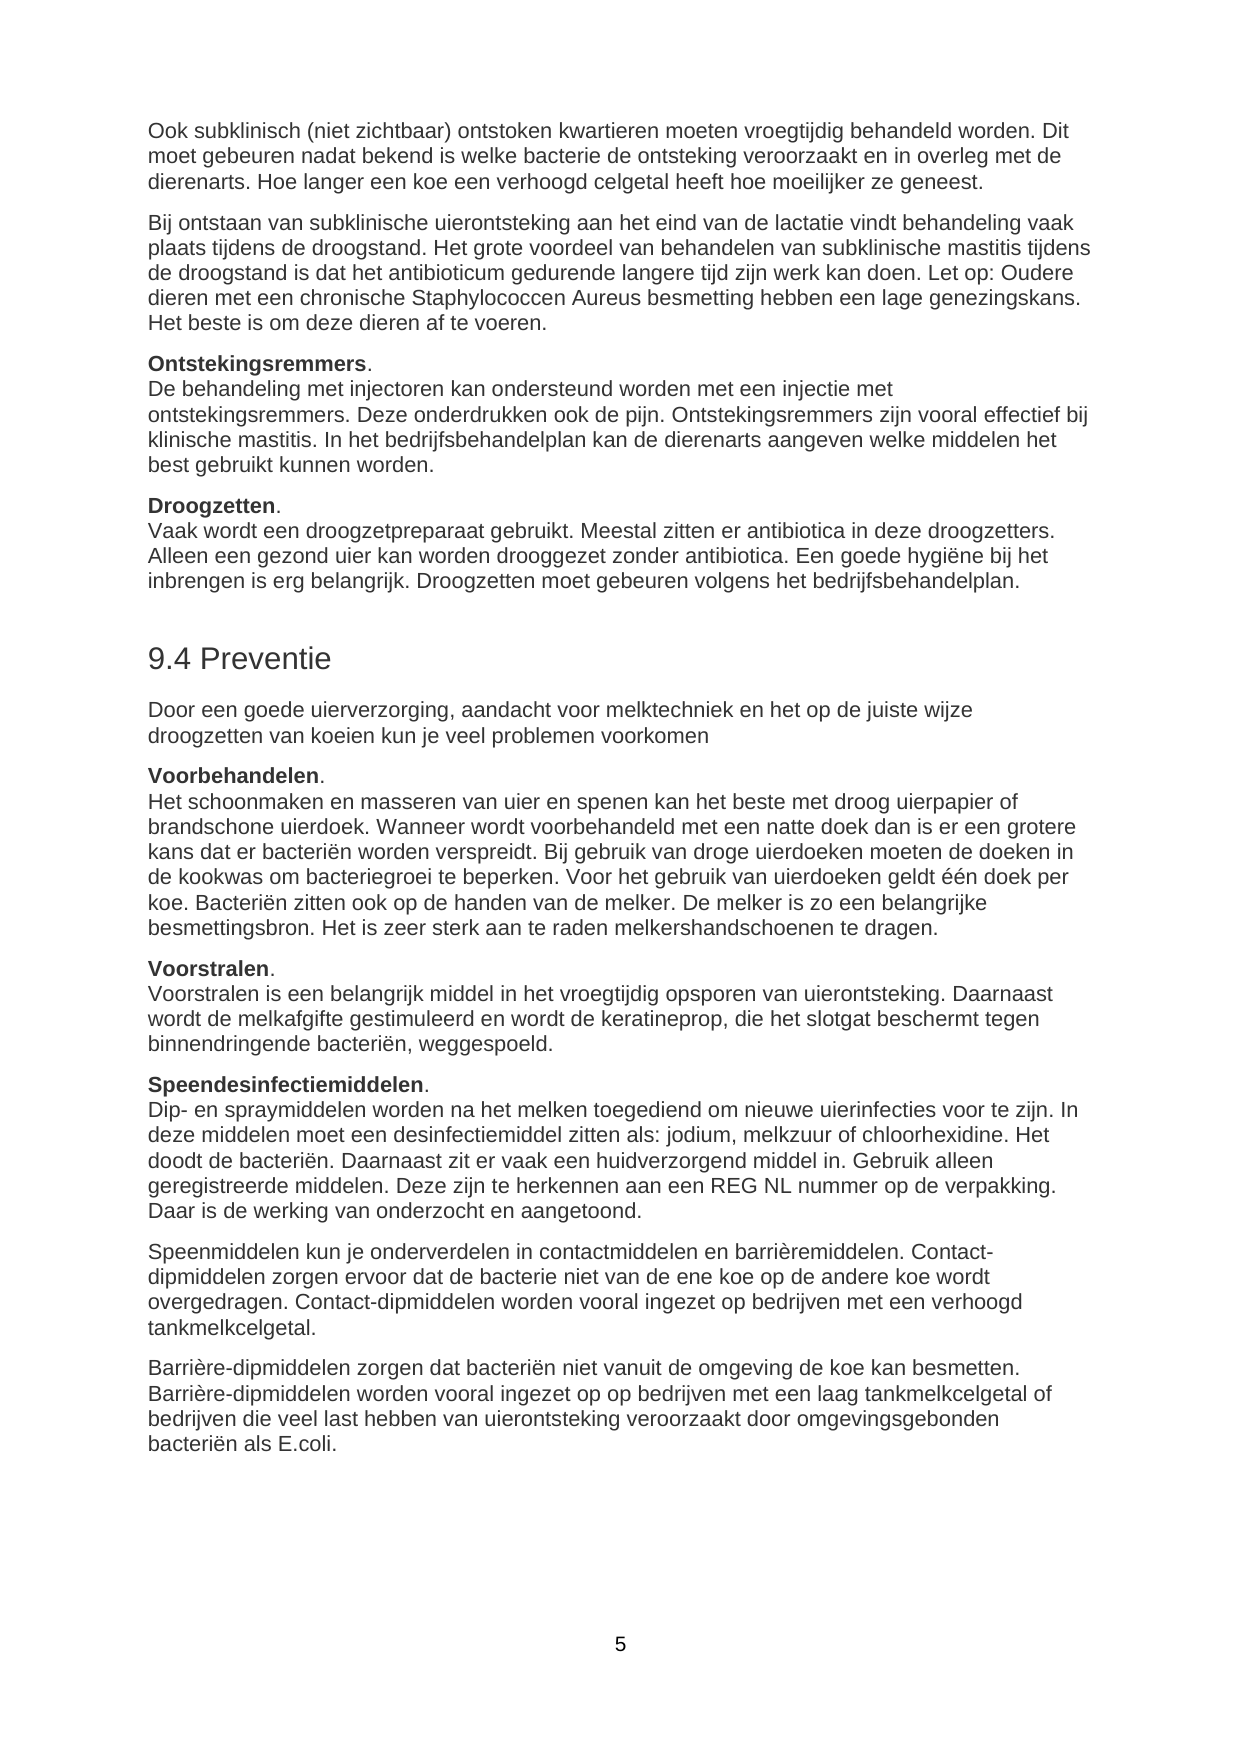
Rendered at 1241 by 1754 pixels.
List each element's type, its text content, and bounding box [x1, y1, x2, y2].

text Bij ontstaan van subklinische uierontsteking aan het eind van de lactatie vindt behandeling vaak plaats tijdens de droogstand. Het grote voordeel van behandelen van subklinische mastitis tijdens de droogstand is dat het antibioticum gedurende langere tijd zijn werk kan doen. Let op: Oudere dieren met een chronische Staphylococcen Aureus besmetting hebben een lage genezingskans. Het beste is om deze dieren af te voeren. [148, 209, 1093, 335]
text Ontstekingsremmers. De behandeling met injectoren kan ondersteund worden met een injectie met ontstekingsremmers. Deze onderdrukken ook de pijn. Ontstekingsremmers zijn vooral effectief bij klinische mastitis. In het bedrijfsbehandelplan kan de dierenarts aangeven welke middelen het best gebruikt kunnen worden. [148, 351, 1093, 477]
text Ook subklinisch (niet zichtbaar) ontstoken kwartieren moeten vroegtijdig behandeld worden. Dit moet gebeuren nadat bekend is welke bacterie de ontsteking veroorzaakt en in overleg met de dierenarts. Hoe langer een koe een verhoogd celgetal heeft hoe moeilijker ze geneest. [148, 118, 1093, 194]
text Speendesinfectiemiddelen. Dip- en spraymiddelen worden na het melken toegediend om nieuwe uierinfecties voor te zijn. In deze middelen moet een desinfectiemiddel zitten als: jodium, melkzuur of chloorhexidine. Het doodt de bacteriën. Daarnaast zit er vaak een huidverzorgend middel in. Gebruik alleen geregistreerde middelen. Deze zijn te herkennen aan een REG NL nummer op de verpakking. Daar is de werking van onderzocht en aangetoond. [148, 1072, 1093, 1223]
text Droogzetten. Vaak wordt een droogzetpreparaat gebruikt. Meestal zitten er antibiotica in deze droogzetters. Alleen een gezond uier kan worden drooggezet zonder antibiotica. Een goede hygiëne bij het inbrengen is erg belangrijk. Droogzetten moet gebeuren volgens het bedrijfsbehandelplan. [148, 493, 1093, 593]
text 9.4 Preventie [148, 640, 1097, 676]
text Door een goede uierverzorging, aandacht voor melktechniek en het op de juiste wijze droogzetten van koeien kun je veel problemen voorkomen [148, 697, 1093, 748]
text Voorbehandelen. Het schoonmaken en masseren van uier en spenen kan het beste met droog uierpapier of brandschone uierdoek. Wanneer wordt voorbehandeld met een natte doek dan is er een grotere kans dat er bacteriën worden verspreidt. Bij gebruik van droge uierdoeken moeten de doeken in de kookwas om bacteriegroei te beperken. Voor het gebruik van uierdoeken geldt één doek per koe. Bacteriën zitten ook op de handen van de melker. De melker is zo een belangrijke besmettingsbron. Het is zeer sterk aan te raden melkershandschoenen te dragen. [148, 763, 1093, 940]
text Speenmiddelen kun je onderverdelen in contactmiddelen en barrièremiddelen. Contact-dipmiddelen zorgen ervoor dat de bacterie niet van de ene koe op de andere koe wordt overgedragen. Contact-dipmiddelen worden vooral ingezet op bedrijven met een verhoogd tankmelkcelgetal. [148, 1239, 1093, 1339]
text Voorstralen. Voorstralen is een belangrijk middel in het vroegtijdig opsporen van uierontsteking. Daarnaast wordt de melkafgifte gestimuleerd en wordt de keratineprop, die het slotgat beschermt tegen binnendringende bacteriën, weggespoeld. [148, 955, 1093, 1056]
text Barrière-dipmiddelen zorgen dat bacteriën niet vanuit de omgeving de koe kan besmetten. Barrière-dipmiddelen worden vooral ingezet op op bedrijven met een laag tankmelkcelgetal of bedrijven die veel last hebben van uierontsteking veroorzaakt door omgevingsgebonden bacteriën als E.coli. [148, 1355, 1093, 1456]
